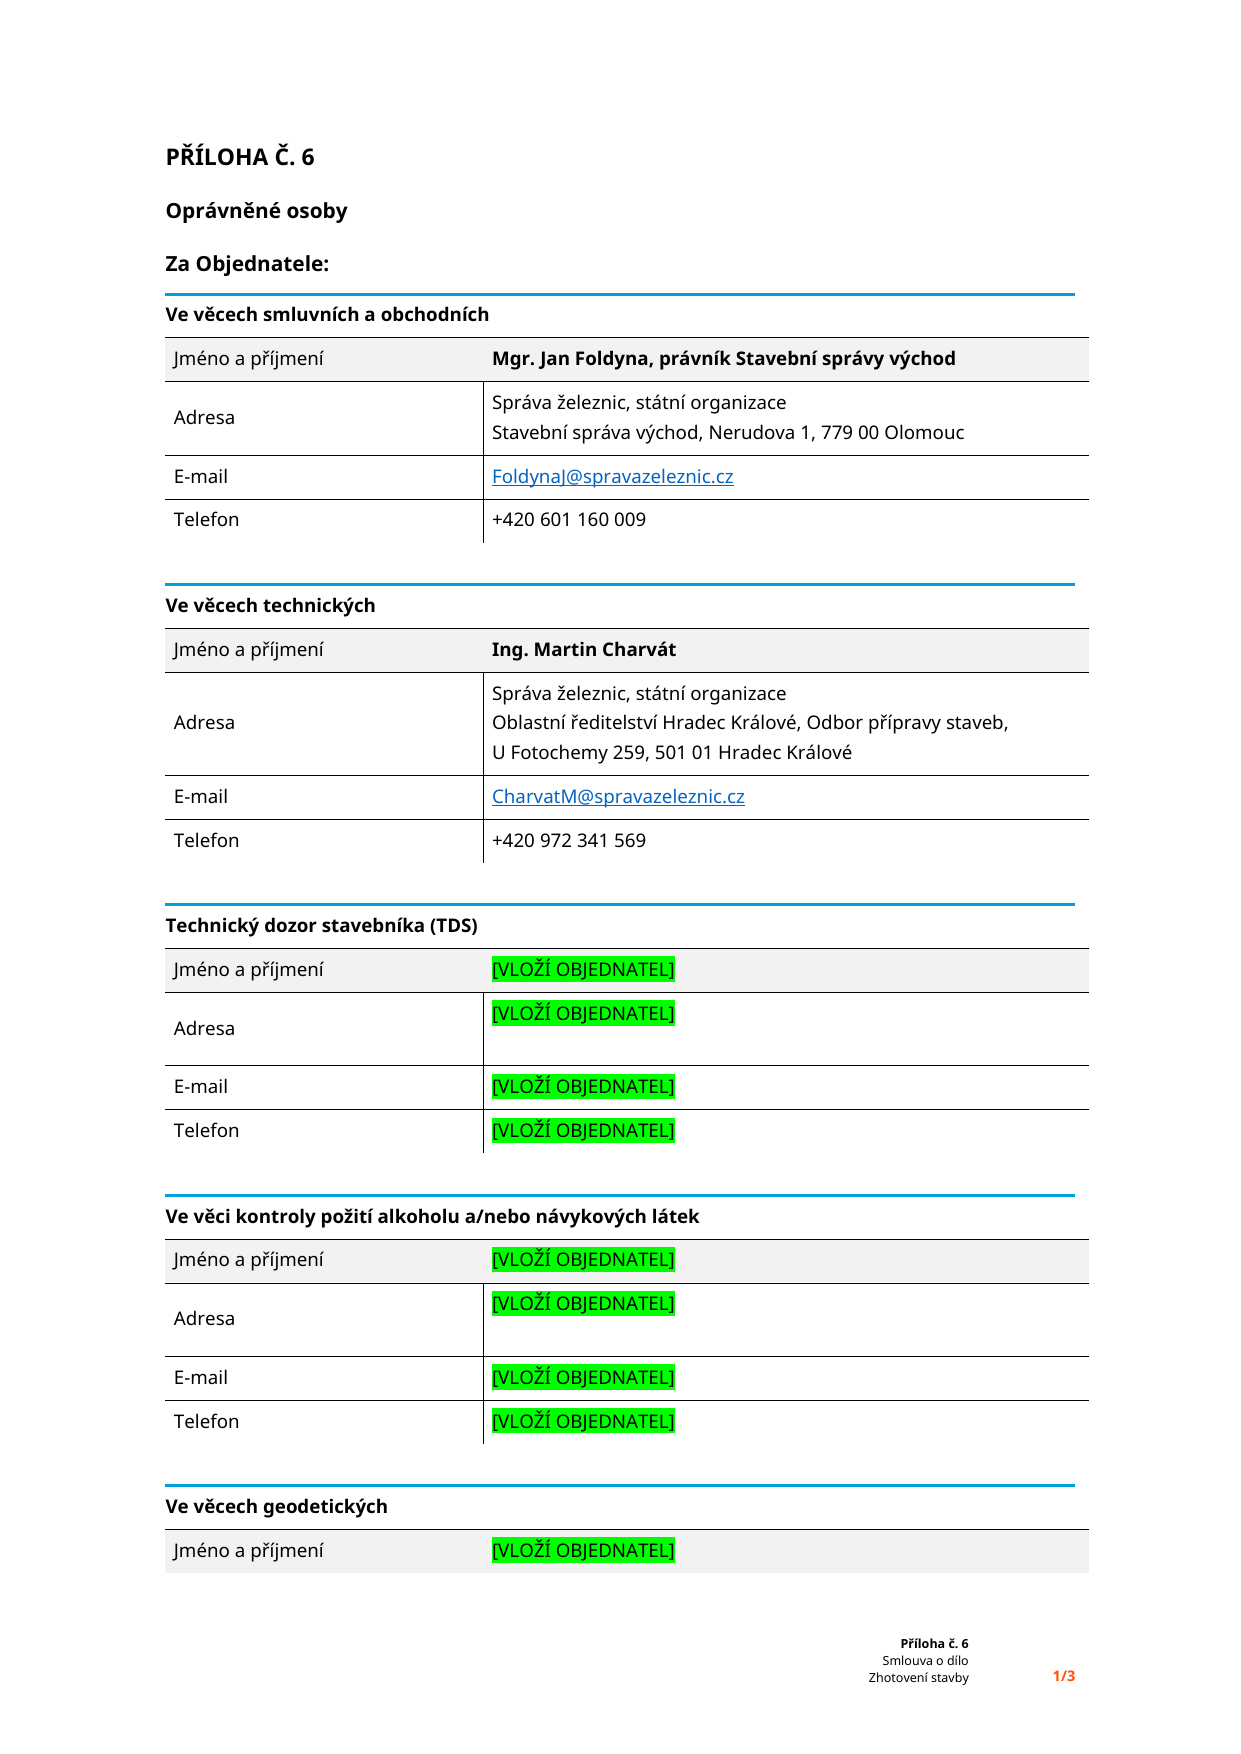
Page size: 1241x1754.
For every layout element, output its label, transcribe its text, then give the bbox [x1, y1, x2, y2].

table_cell E-mail [165, 1357, 483, 1400]
text Ve věci kontroly požití alkoholu a/nebo návykových látek [165, 1197, 1075, 1228]
table_header Jméno a příjmení [165, 629, 484, 672]
table_cell FoldynaJ@spravazeleznic.cz [484, 456, 1089, 498]
table_cell Adresa [165, 382, 483, 455]
table_cell [VLOŽÍ OBJEDNATEL] [484, 1401, 1089, 1444]
table_cell Telefon [165, 820, 483, 863]
text Ve věcech smluvních a obchodních [165, 296, 1075, 327]
table_cell E-mail [165, 776, 483, 819]
table_cell [VLOŽÍ OBJEDNATEL] [484, 1284, 1089, 1356]
table_cell Adresa [165, 673, 483, 775]
text Ve věcech geodetických [165, 1487, 1075, 1519]
table_cell Telefon [165, 1401, 483, 1444]
table_header Jméno a příjmení [165, 1240, 484, 1282]
table_cell Telefon [165, 1110, 483, 1153]
table_cell [VLOŽÍ OBJEDNATEL] [484, 1357, 1089, 1400]
table_header Jméno a příjmení [165, 338, 484, 381]
table_header Ing. Martin Charvát [484, 629, 1089, 672]
text Za Objednatele: [165, 249, 1075, 277]
table_header [VLOŽÍ OBJEDNATEL] [484, 949, 1089, 992]
text Ve věcech technických [165, 586, 1075, 618]
table_cell E-mail [165, 456, 483, 498]
table_cell [VLOŽÍ OBJEDNATEL] [484, 993, 1089, 1065]
table_header Jméno a příjmení [165, 1530, 484, 1573]
text Příloha č. 6 [165, 141, 1075, 173]
table_cell Telefon [165, 500, 483, 542]
table_cell Správa železnic, státní organizace Stavební správa východ, Nerudova 1, 779 00 Olomouc [484, 382, 1089, 455]
table_cell [VLOŽÍ OBJEDNATEL] [484, 1066, 1089, 1109]
table_header [VLOŽÍ OBJEDNATEL] [484, 1240, 1089, 1282]
table_header Jméno a příjmení [165, 949, 484, 992]
table_header [VLOŽÍ OBJEDNATEL] [484, 1530, 1089, 1573]
text Oprávněné osoby [165, 197, 1075, 225]
table_cell [VLOŽÍ OBJEDNATEL] [484, 1110, 1089, 1153]
text Technický dozor stavebníka (TDS) [165, 906, 1075, 938]
table_cell CharvatM@spravazeleznic.cz [484, 776, 1089, 819]
table_cell +420 601 160 009 [484, 500, 1089, 542]
table_cell Adresa [165, 1284, 483, 1356]
table_cell +420 972 341 569 [484, 820, 1089, 863]
table_cell Adresa [165, 993, 483, 1065]
table_cell E-mail [165, 1066, 483, 1109]
table_cell Správa železnic, státní organizace Oblastní ředitelství Hradec Králové, Odbor přípravy staveb, U Fotochemy 259, 501 01 Hradec Králové [484, 673, 1089, 775]
table_header Mgr. Jan Foldyna, právník Stavební správy východ [484, 338, 1089, 381]
